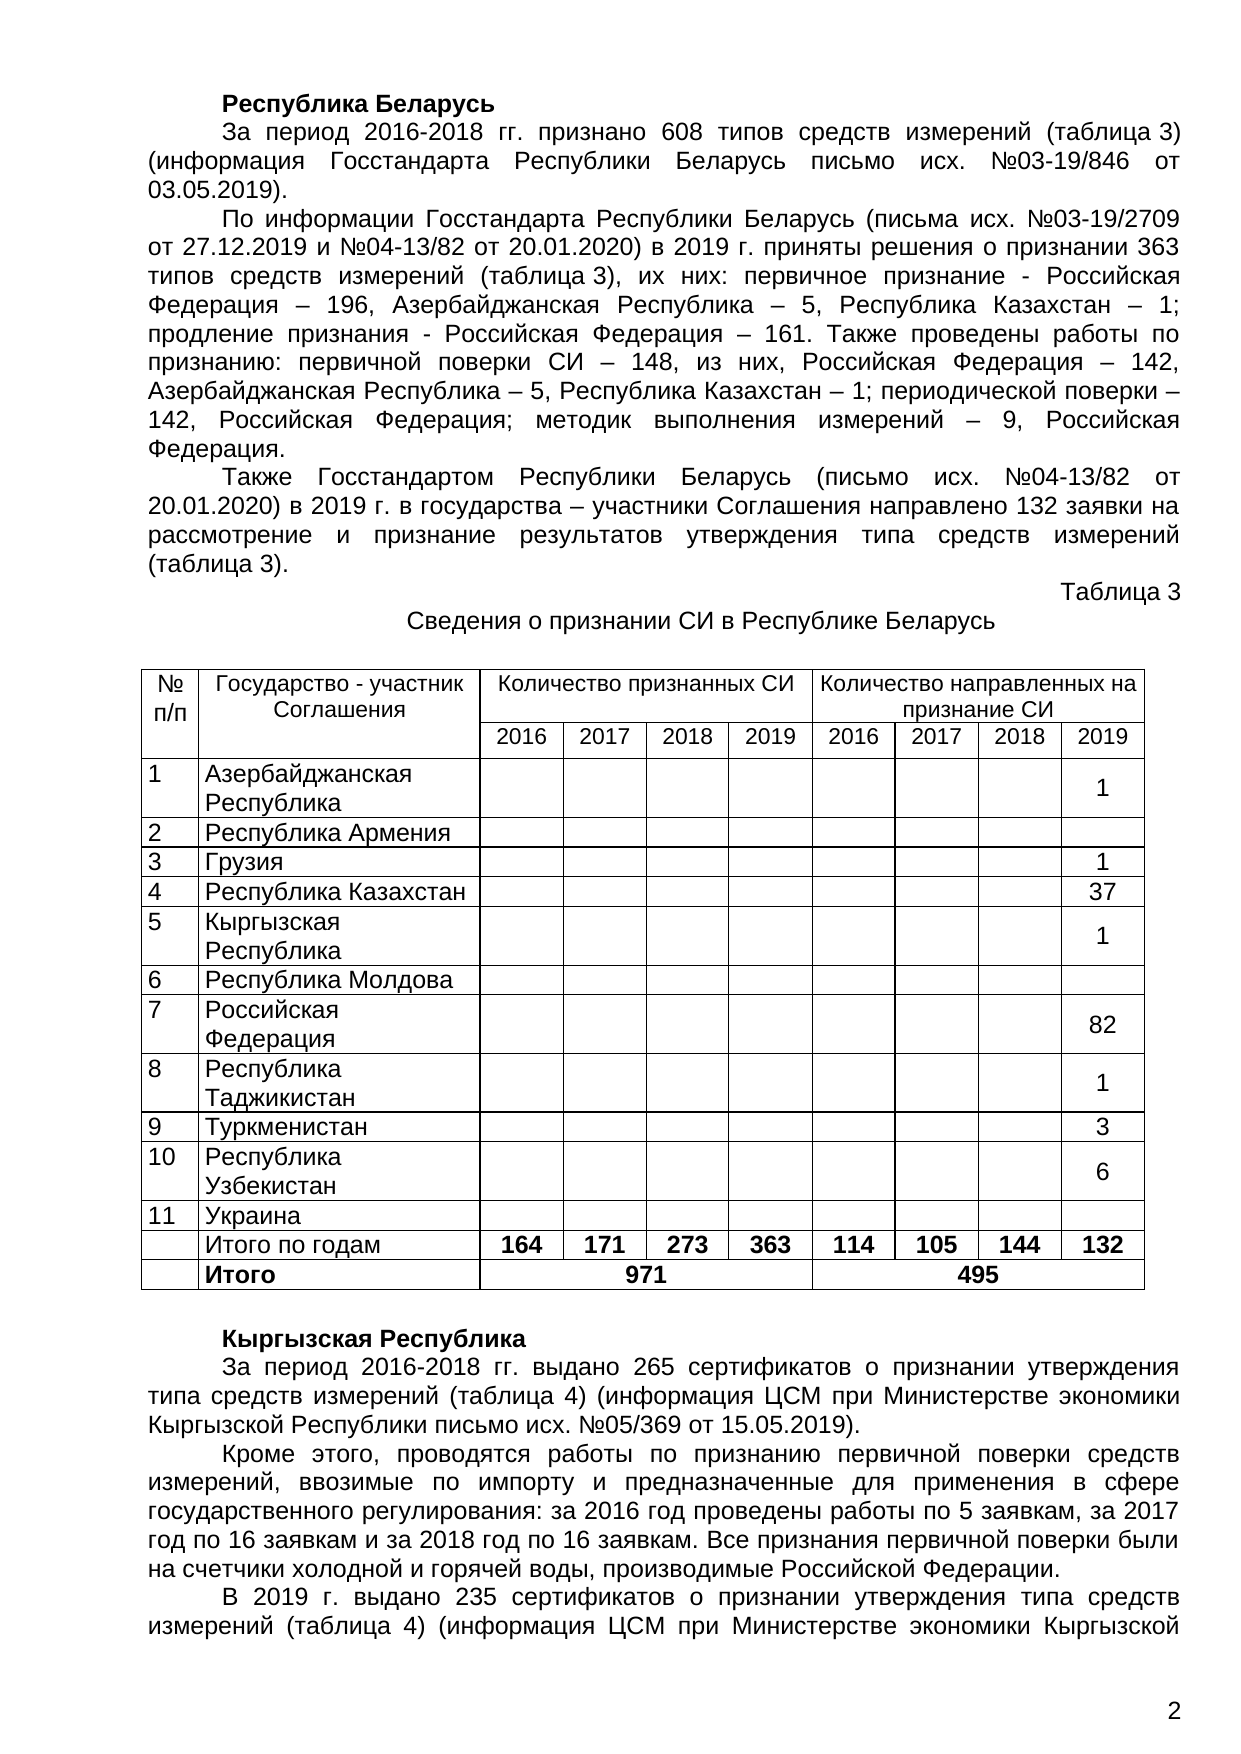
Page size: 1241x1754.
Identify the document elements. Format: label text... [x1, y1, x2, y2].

table_cell [481, 1054, 563, 1111]
table_cell Республика Молдова [199, 966, 479, 994]
table_cell [481, 966, 563, 994]
table_cell [481, 877, 563, 906]
table_cell [142, 1201, 198, 1229]
table_cell 2016 [481, 723, 563, 758]
table_cell 171 [564, 1231, 646, 1259]
table_cell 2017 [564, 723, 646, 758]
table_cell [729, 1201, 812, 1229]
table_cell [729, 759, 812, 817]
table_cell [1062, 818, 1144, 846]
table_cell [142, 1054, 198, 1111]
table_cell [481, 1142, 563, 1200]
table_cell Республика Армения [199, 818, 479, 846]
table_cell [142, 1231, 198, 1259]
table_cell [647, 1142, 728, 1200]
table_cell [142, 1260, 198, 1289]
table_cell [564, 877, 646, 906]
table_cell [979, 1113, 1061, 1141]
table_cell [729, 877, 812, 906]
text Республика Беларусь [148, 89, 1181, 117]
table_cell [729, 966, 812, 994]
table_cell [142, 818, 198, 846]
table_cell [813, 907, 894, 964]
table_cell Грузия [199, 848, 479, 876]
table_cell 2016 [813, 723, 894, 758]
table_cell [813, 1054, 894, 1111]
table_cell 971 [481, 1260, 812, 1289]
table_cell 6 [1062, 1142, 1144, 1200]
text Кроме этого, проводятся работы по признанию первичной поверки средств измерений, ввозимые по импорту и предназначенные для применения в сфере государственного регулирования: за 2016 год проведены работы по 5 заявкам, за 2017 год по 16 заявкам и за 2018 год по 16 заявкам. Все признания первичной поверки были на счетчики холодной и горячей воды, производимые Российской Федерации. [148, 1439, 1181, 1582]
table_cell [896, 1113, 978, 1141]
table_cell [564, 1054, 646, 1111]
table_cell [813, 1113, 894, 1141]
table_cell [813, 818, 894, 846]
table_cell [896, 818, 978, 846]
table_cell Республика Таджикистан [199, 1054, 479, 1111]
text Сведения о признании СИ в Республике Беларусь [148, 606, 1181, 635]
table_cell [896, 1142, 978, 1200]
table_cell [979, 848, 1061, 876]
table_cell [647, 995, 728, 1053]
table_cell Итого по годам [199, 1231, 479, 1259]
table_cell Туркменистан [199, 1113, 479, 1141]
table_cell Украина [199, 1201, 479, 1229]
table_cell [481, 759, 563, 817]
table_cell [647, 1201, 728, 1229]
table_cell [481, 1201, 563, 1229]
table_cell [979, 759, 1061, 817]
table_cell [729, 818, 812, 846]
table_cell [142, 759, 198, 817]
text По информации Госстандарта Республики Беларусь (письма исх. №03-19/2709 от 27.12.2019 и №04-13/82 от 20.01.2020) в 2019 г. приняты решения о признании 363 типов средств измерений (таблица 3), их них: первичное признание - Российская Федерация – 196, Азербайджанская Республика – 5, Республика Казахстан – 1; продление признания - Российская Федерация – 161. Также проведены работы по признанию: первичной поверки СИ – 148, из них, Российская Федерация – 142, Азербайджанская Республика – 5, Республика Казахстан – 1; периодической поверки – 142, Российская Федерация; методик выполнения измерений – 9, Российская Федерация. [148, 204, 1181, 462]
table_cell [896, 1054, 978, 1111]
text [148, 1582, 1181, 1640]
table_cell [564, 907, 646, 964]
table_cell 132 [1062, 1231, 1144, 1259]
table_cell [481, 848, 563, 876]
table_cell [647, 759, 728, 817]
table_cell 363 [729, 1231, 812, 1259]
table_cell [979, 1142, 1061, 1200]
table_cell [564, 1201, 646, 1229]
table_cell [813, 877, 894, 906]
table_header Государство - участник Соглашения [199, 670, 479, 758]
table_cell 495 [813, 1260, 1144, 1289]
table_cell [481, 995, 563, 1053]
table_cell [142, 877, 198, 906]
table_cell [142, 995, 198, 1053]
table_cell [647, 848, 728, 876]
table_cell [813, 848, 894, 876]
table_cell [979, 1054, 1061, 1111]
table_cell [481, 1113, 563, 1141]
table_cell [979, 1201, 1061, 1229]
table_cell 1 [1062, 1054, 1144, 1111]
table_cell Российская Федерация [199, 995, 479, 1053]
table_cell Республика Узбекистан [199, 1142, 479, 1200]
table_cell [979, 995, 1061, 1053]
table_cell Азербайджанская Республика [199, 759, 479, 817]
table_cell [647, 966, 728, 994]
table_cell [813, 1201, 894, 1229]
table_cell [813, 966, 894, 994]
table_cell [813, 1142, 894, 1200]
table_cell 105 [896, 1231, 978, 1259]
table_cell 37 [1062, 877, 1144, 906]
table_cell 1 [1062, 848, 1144, 876]
table_cell 3 [1062, 1113, 1144, 1141]
text Также Госстандартом Республики Беларусь (письмо исх. №04-13/82 от 20.01.2020) в 2019 г. в государства – участники Соглашения направлено 132 заявки на рассмотрение и признание результатов утверждения типа средств измерений (таблица 3). [148, 462, 1181, 577]
table_cell [564, 1142, 646, 1200]
table_cell [729, 848, 812, 876]
table_cell [896, 995, 978, 1053]
table_cell [979, 966, 1061, 994]
table_cell 273 [647, 1231, 728, 1259]
table_cell [896, 877, 978, 906]
table_cell [896, 966, 978, 994]
text За период 2016-2018 гг. выдано 265 сертификатов о признании утверждения типа средств измерений (таблица 4) (информация ЦСМ при Министерстве экономики Кыргызской Республики письмо исх. №05/369 от 15.05.2019). [148, 1352, 1181, 1439]
table_cell 144 [979, 1231, 1061, 1259]
table_cell [647, 1113, 728, 1141]
table_cell 164 [481, 1231, 563, 1259]
table_cell [896, 1201, 978, 1229]
table_cell [979, 907, 1061, 964]
table_cell [564, 1113, 646, 1141]
table_header Количество направленных на признание СИ [813, 670, 1144, 722]
table_cell [729, 907, 812, 964]
table_cell [1062, 966, 1144, 994]
table_cell 1 [1062, 907, 1144, 964]
table_cell [564, 759, 646, 817]
table_cell 2017 [896, 723, 978, 758]
table_cell 114 [813, 1231, 894, 1259]
text Кыргызская Республика [148, 1324, 1181, 1352]
table_cell [142, 907, 198, 964]
table_cell [896, 848, 978, 876]
table_cell [647, 907, 728, 964]
table_cell [481, 818, 563, 846]
table_header № п/п [142, 670, 198, 758]
table_cell [142, 1113, 198, 1141]
text Таблица 3 [148, 577, 1181, 606]
table_cell 2018 [647, 723, 728, 758]
table_cell [729, 1054, 812, 1111]
table_cell [729, 995, 812, 1053]
table_cell [564, 818, 646, 846]
table_cell [729, 1142, 812, 1200]
text За период 2016-2018 гг. признано 608 типов средств измерений (таблица 3) (информация Госстандарта Республики Беларусь письмо исх. №03-19/846 от 03.05.2019). [148, 117, 1181, 204]
table_cell [1062, 1201, 1144, 1229]
table_cell Кыргызская Республика [199, 907, 479, 964]
table_cell [979, 818, 1061, 846]
table_cell [564, 966, 646, 994]
table_cell [142, 848, 198, 876]
table_cell 82 [1062, 995, 1144, 1053]
table_cell [564, 995, 646, 1053]
table_cell [142, 966, 198, 994]
table_cell [896, 759, 978, 817]
table_cell [142, 1142, 198, 1200]
table_header Количество признанных СИ [481, 670, 812, 722]
table_cell 2018 [979, 723, 1061, 758]
table_cell [813, 995, 894, 1053]
table_cell [647, 877, 728, 906]
table_cell Республика Казахстан [199, 877, 479, 906]
table_cell [979, 877, 1061, 906]
table_cell 2019 [1062, 723, 1144, 758]
table_cell 2019 [729, 723, 812, 758]
table_cell 1 [1062, 759, 1144, 817]
table_cell [647, 818, 728, 846]
table_cell [481, 907, 563, 964]
table_cell Итого [199, 1260, 479, 1289]
table_cell [729, 1113, 812, 1141]
table_cell [896, 907, 978, 964]
table_cell [564, 848, 646, 876]
table_cell [813, 759, 894, 817]
table_cell [647, 1054, 728, 1111]
